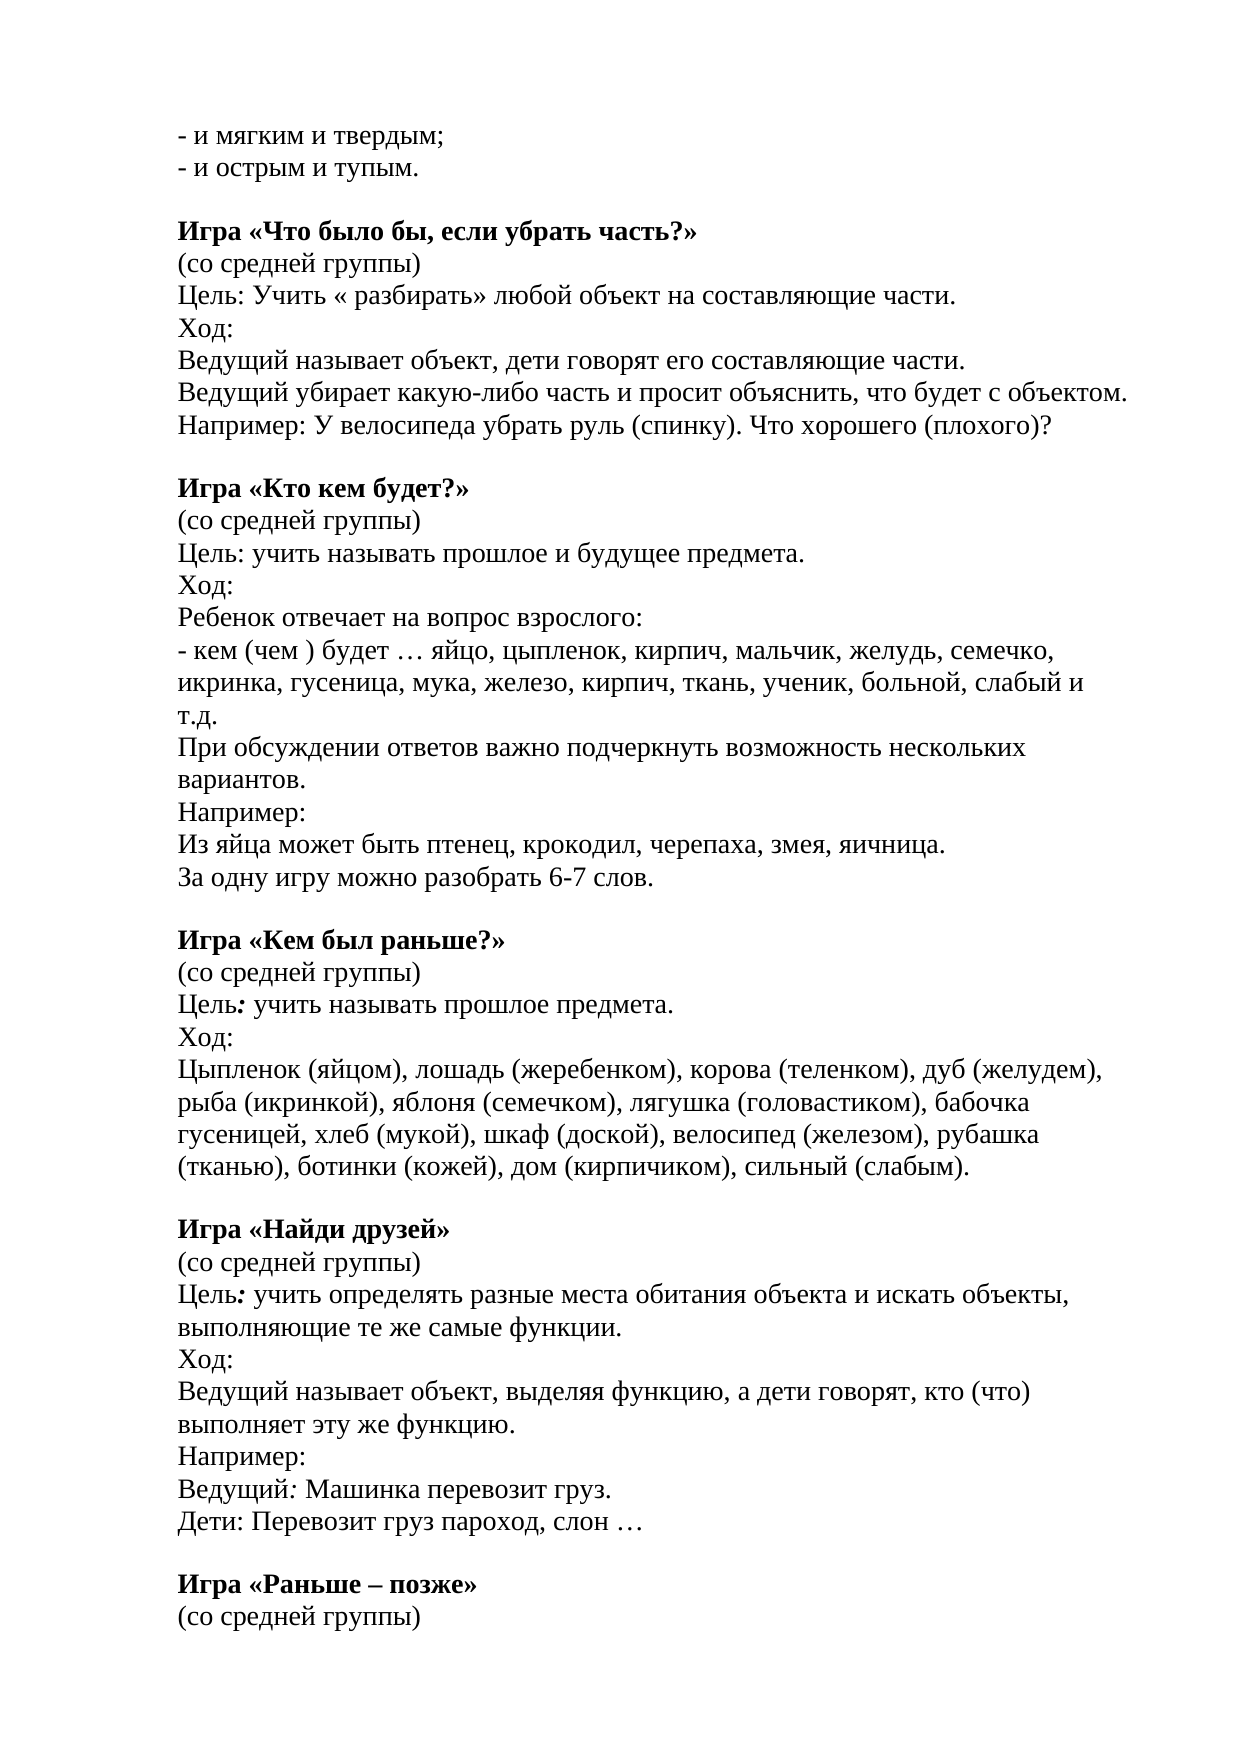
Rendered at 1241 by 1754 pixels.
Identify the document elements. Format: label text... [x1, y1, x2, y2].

text Ведущий: Машинка перевозит груз. [177, 1472, 1152, 1504]
text Дети: Перевозит груз пароход, слон … [177, 1504, 1152, 1536]
text (со средней группы) [177, 1245, 1152, 1277]
text Ход: [177, 1020, 1152, 1052]
text Ведущий называет объект, выделяя функцию, а дети говорят, кто (что) выполняет эту же функцию. [177, 1374, 1152, 1439]
text Цель: учить определять разные места обитания объекта и искать объекты, [177, 1277, 1152, 1310]
text Цель: Учить « разбирать» любой объект на составляющие части. [177, 278, 1152, 311]
text (со средней группы) [177, 1599, 1152, 1632]
text Ведущий убирает какую-либо часть и просит объяснить, что будет с объектом. [177, 376, 1152, 408]
text вариантов. [177, 762, 1152, 795]
text При обсуждении ответов важно подчеркнуть возможность нескольких [177, 730, 1152, 762]
text Цель: учить называть прошлое предмета. [177, 987, 1152, 1020]
text Игра «Найди друзей» [177, 1212, 1152, 1245]
text Ход: [177, 1342, 1152, 1374]
text (со средней группы) [177, 955, 1152, 987]
text (со средней группы) [177, 503, 1152, 536]
text Цыпленок (яйцом), лошадь (жеребенком), корова (теленком), дуб (желудем), рыба (икринкой), яблоня (семечком), лягушка (головастиком), бабочка гусеницей, хлеб (мукой), шкаф (доской), велосипед (железом), рубашка (тканью), ботинки (кожей), дом (кирпичиком), сильный (слабым). [177, 1052, 1152, 1182]
text Ход: [177, 311, 1152, 343]
text икринка, гусеница, мука, железо, кирпич, ткань, ученик, больной, слабый и [177, 665, 1152, 698]
text (со средней группы) [177, 246, 1152, 278]
text т.д. [177, 698, 1152, 730]
text Игра «Что было бы, если убрать часть?» [177, 213, 1152, 246]
text Например: У велосипеда убрать руль (спинку). Что хорошего (плохого)? [177, 408, 1152, 440]
text Например: [177, 795, 1152, 827]
text - и мягким и твердым; [177, 118, 1152, 151]
text Ход: [177, 568, 1152, 601]
text Ведущий называет объект, дети говорят его составляющие части. [177, 343, 1152, 376]
text За одну игру можно разобрать 6-7 слов. [177, 860, 1152, 892]
text Ребенок отвечает на вопрос взрослого: [177, 601, 1152, 633]
text Например: [177, 1439, 1152, 1472]
text Цель: учить называть прошлое и будущее предмета. [177, 536, 1152, 568]
text Игра «Кто кем будет?» [177, 471, 1152, 503]
text - кем (чем ) будет … яйцо, цыпленок, кирпич, мальчик, желудь, семечко, [177, 633, 1152, 665]
text Игра «Раньше – позже» [177, 1567, 1152, 1599]
text выполняющие те же самые функции. [177, 1310, 1152, 1342]
text Из яйца может быть птенец, крокодил, черепаха, змея, яичница. [177, 827, 1152, 860]
text - и острым и тупым. [177, 151, 1152, 183]
text Игра «Кем был раньше?» [177, 923, 1152, 955]
